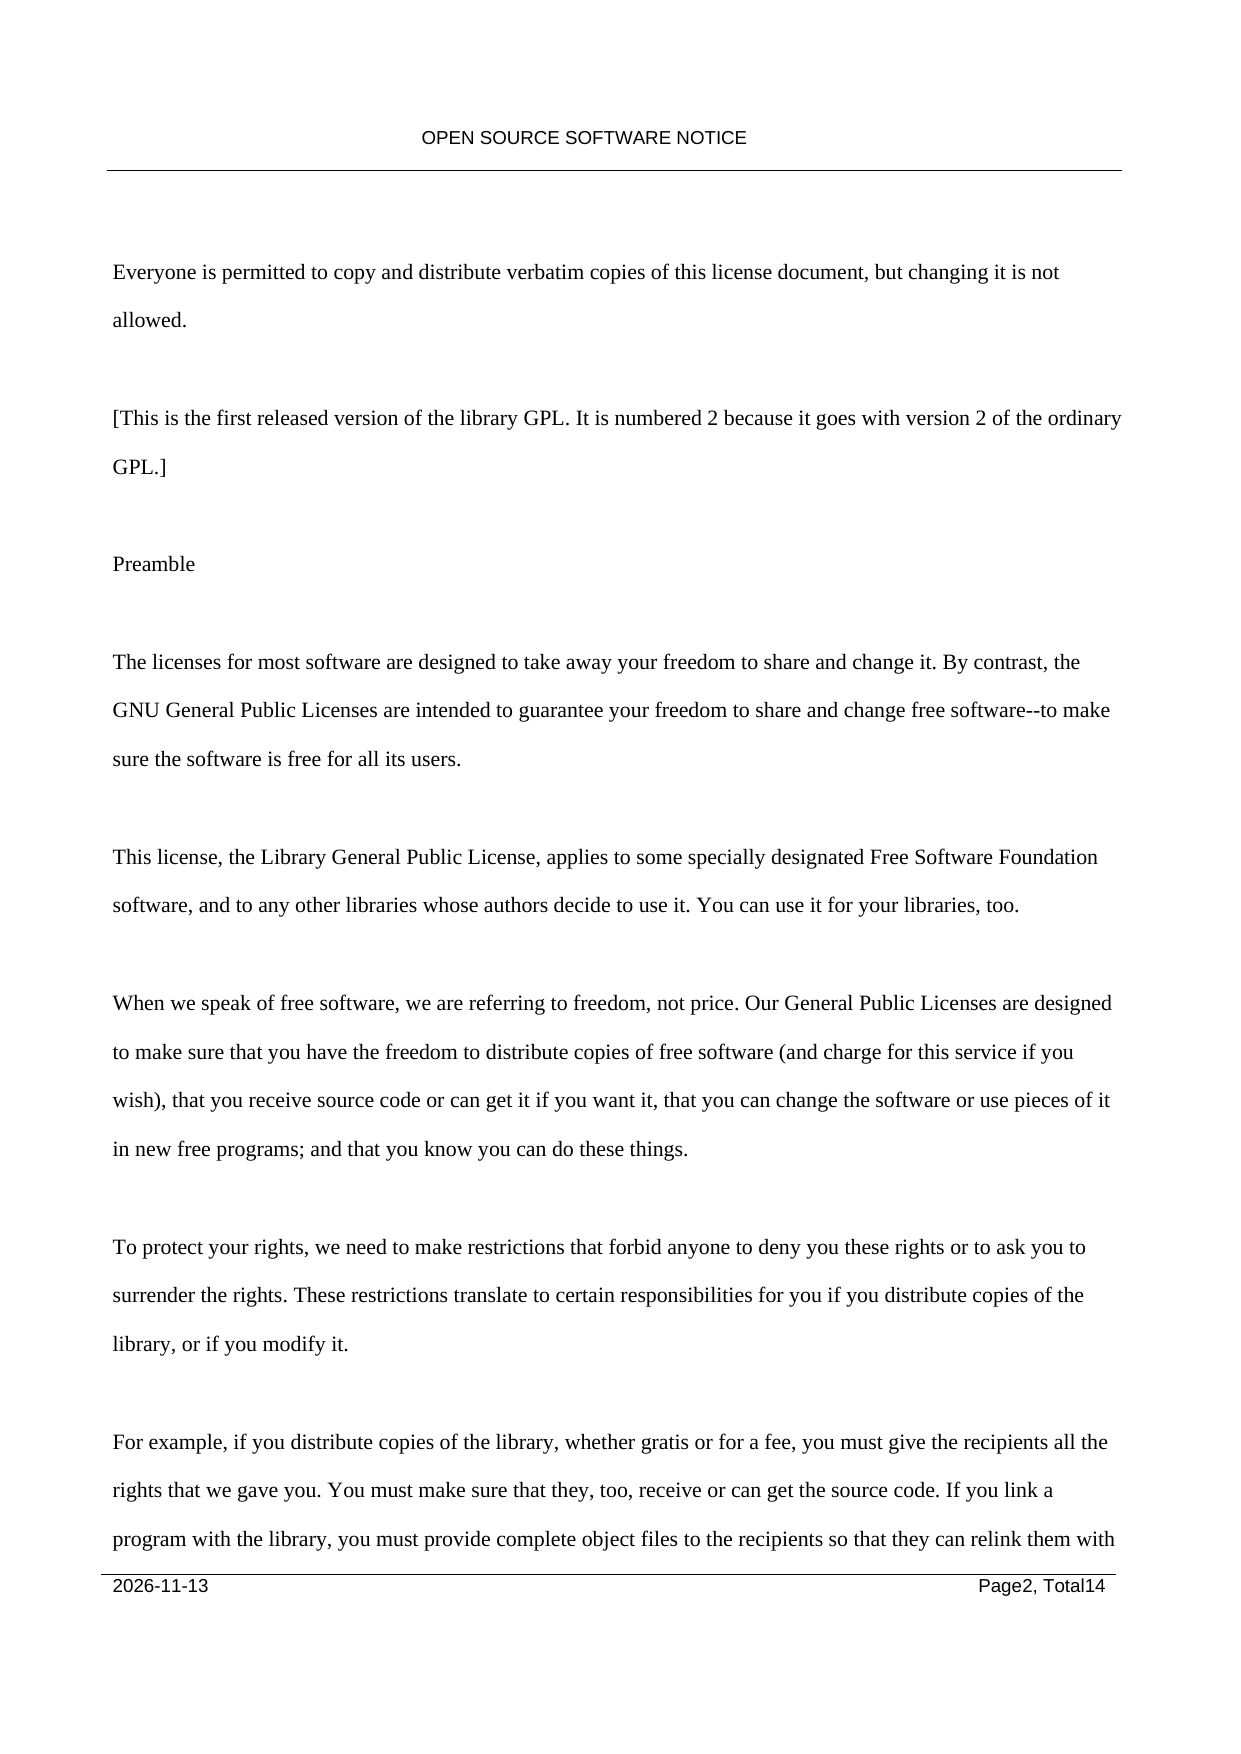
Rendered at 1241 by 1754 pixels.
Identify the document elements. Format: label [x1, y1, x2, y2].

text [112, 206, 1128, 1555]
